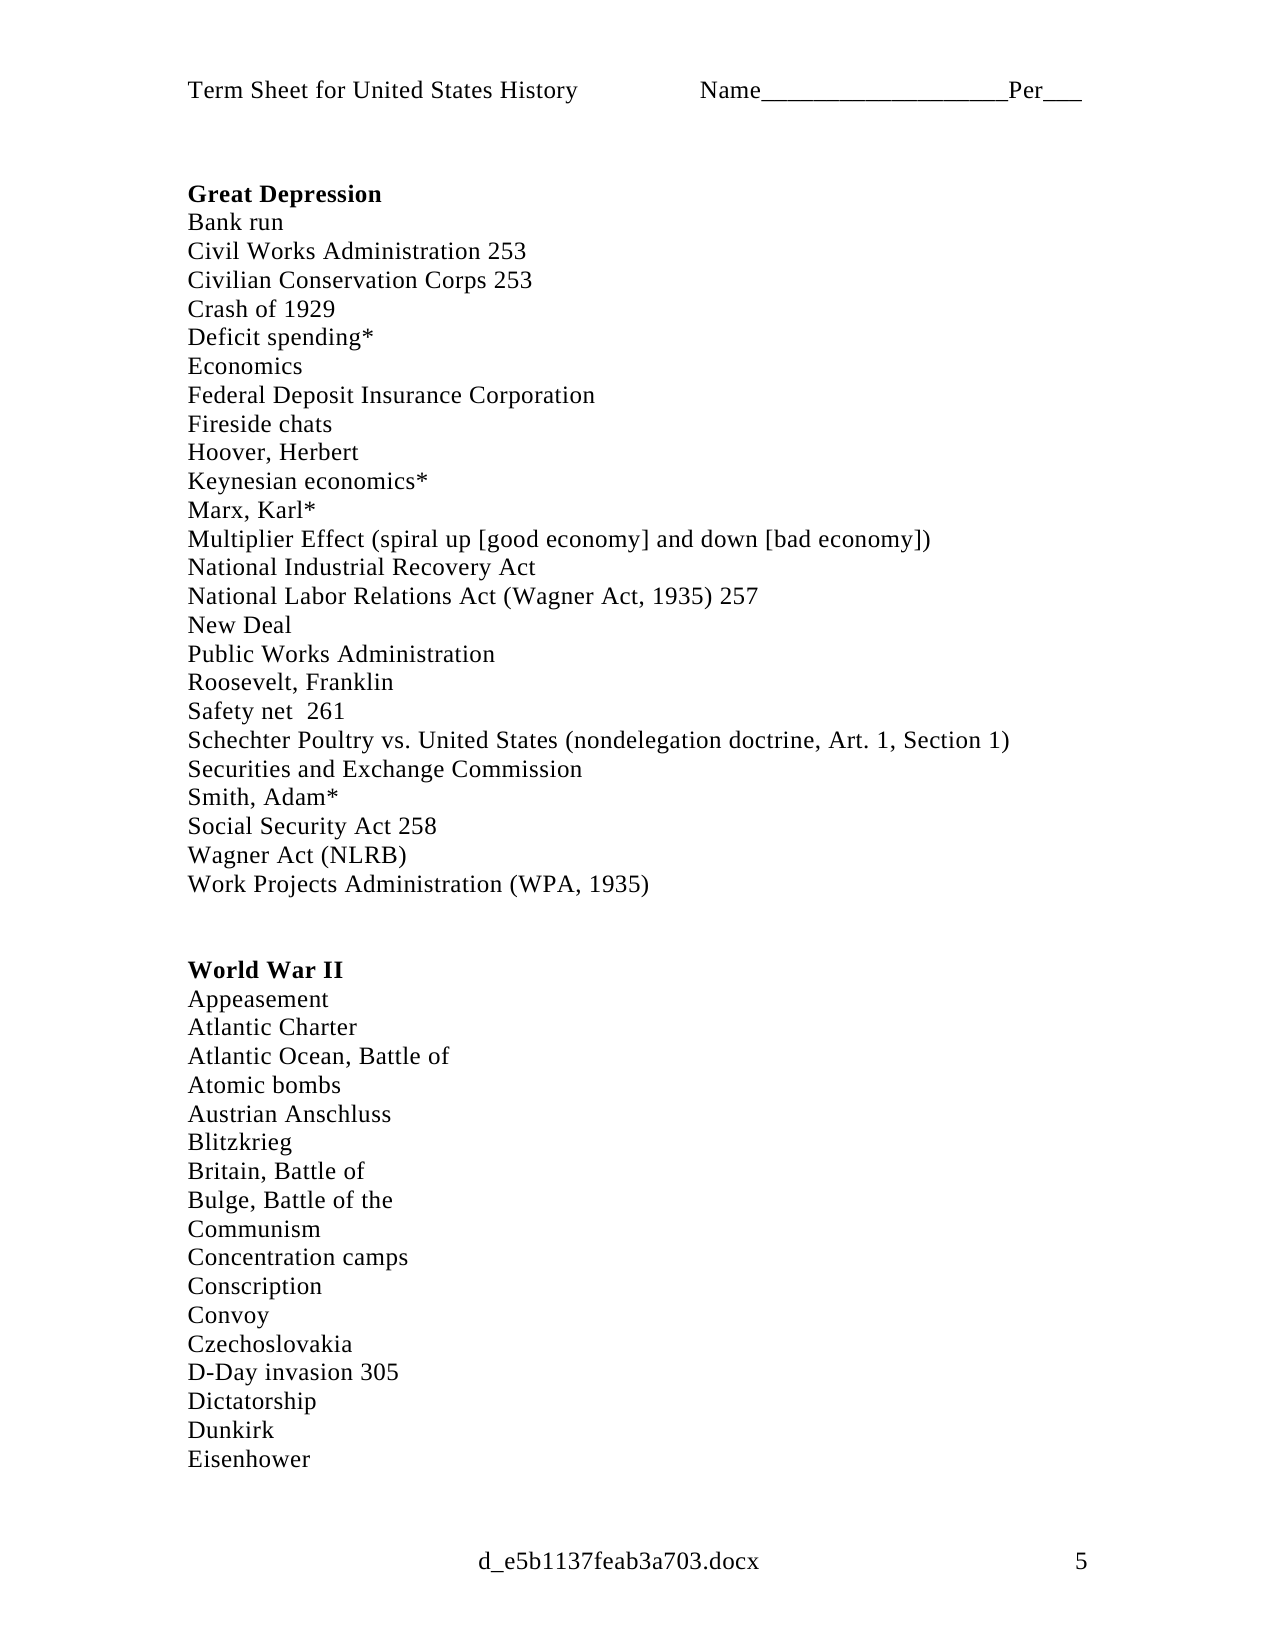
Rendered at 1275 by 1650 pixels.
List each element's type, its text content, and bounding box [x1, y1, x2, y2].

text D-Day invasion 305 [187, 1357, 1087, 1386]
text Blitzkrieg [187, 1127, 1087, 1156]
text Eisenhower [187, 1444, 1087, 1472]
text Work Projects Administration (WPA, 1935) [187, 869, 1087, 897]
text Conscription [187, 1271, 1087, 1300]
text Bulge, Battle of the [187, 1185, 1087, 1214]
text National Labor Relations Act (Wagner Act, 1935) 257 [187, 581, 1087, 610]
text Czechoslovakia [187, 1329, 1087, 1357]
text Great Depression [187, 179, 1087, 207]
text Civilian Conservation Corps 253 [187, 265, 1087, 294]
text World War II [187, 955, 1087, 984]
text Atlantic Ocean, Battle of [187, 1041, 1087, 1070]
text Dunkirk [187, 1415, 1087, 1444]
text Dictatorship [187, 1386, 1087, 1415]
text Concentration camps [187, 1242, 1087, 1271]
text Keynesian economics* [187, 466, 1087, 495]
text Britain, Battle of [187, 1156, 1087, 1185]
text Smith, Adam* [187, 782, 1087, 811]
text Fireside chats [187, 409, 1087, 437]
text Atlantic Charter [187, 1012, 1087, 1041]
text Wagner Act (NLRB) [187, 840, 1087, 869]
text Marx, Karl* [187, 495, 1087, 524]
text Bank run [187, 207, 1087, 236]
text Deficit spending* [187, 322, 1087, 351]
text Crash of 1929 [187, 294, 1087, 322]
text Convoy [187, 1300, 1087, 1329]
text Multiplier Effect (spiral up [good economy] and down [bad economy]) [187, 524, 1087, 552]
text Social Security Act 258 [187, 811, 1087, 840]
text Safety net 261 [187, 696, 1087, 725]
text Atomic bombs [187, 1070, 1087, 1099]
text New Deal [187, 610, 1087, 639]
text Federal Deposit Insurance Corporation [187, 380, 1087, 409]
text Hoover, Herbert [187, 437, 1087, 466]
text Roosevelt, Franklin [187, 667, 1087, 696]
text Communism [187, 1214, 1087, 1242]
text Appeasement [187, 984, 1087, 1012]
text Securities and Exchange Commission [187, 754, 1087, 782]
text Civil Works Administration 253 [187, 236, 1087, 265]
text National Industrial Recovery Act [187, 552, 1087, 581]
text Schechter Poultry vs. United States (nondelegation doctrine, Art. 1, Section 1) [187, 725, 1087, 754]
text Public Works Administration [187, 639, 1087, 667]
text Austrian Anschluss [187, 1099, 1087, 1127]
text Economics [187, 351, 1087, 380]
